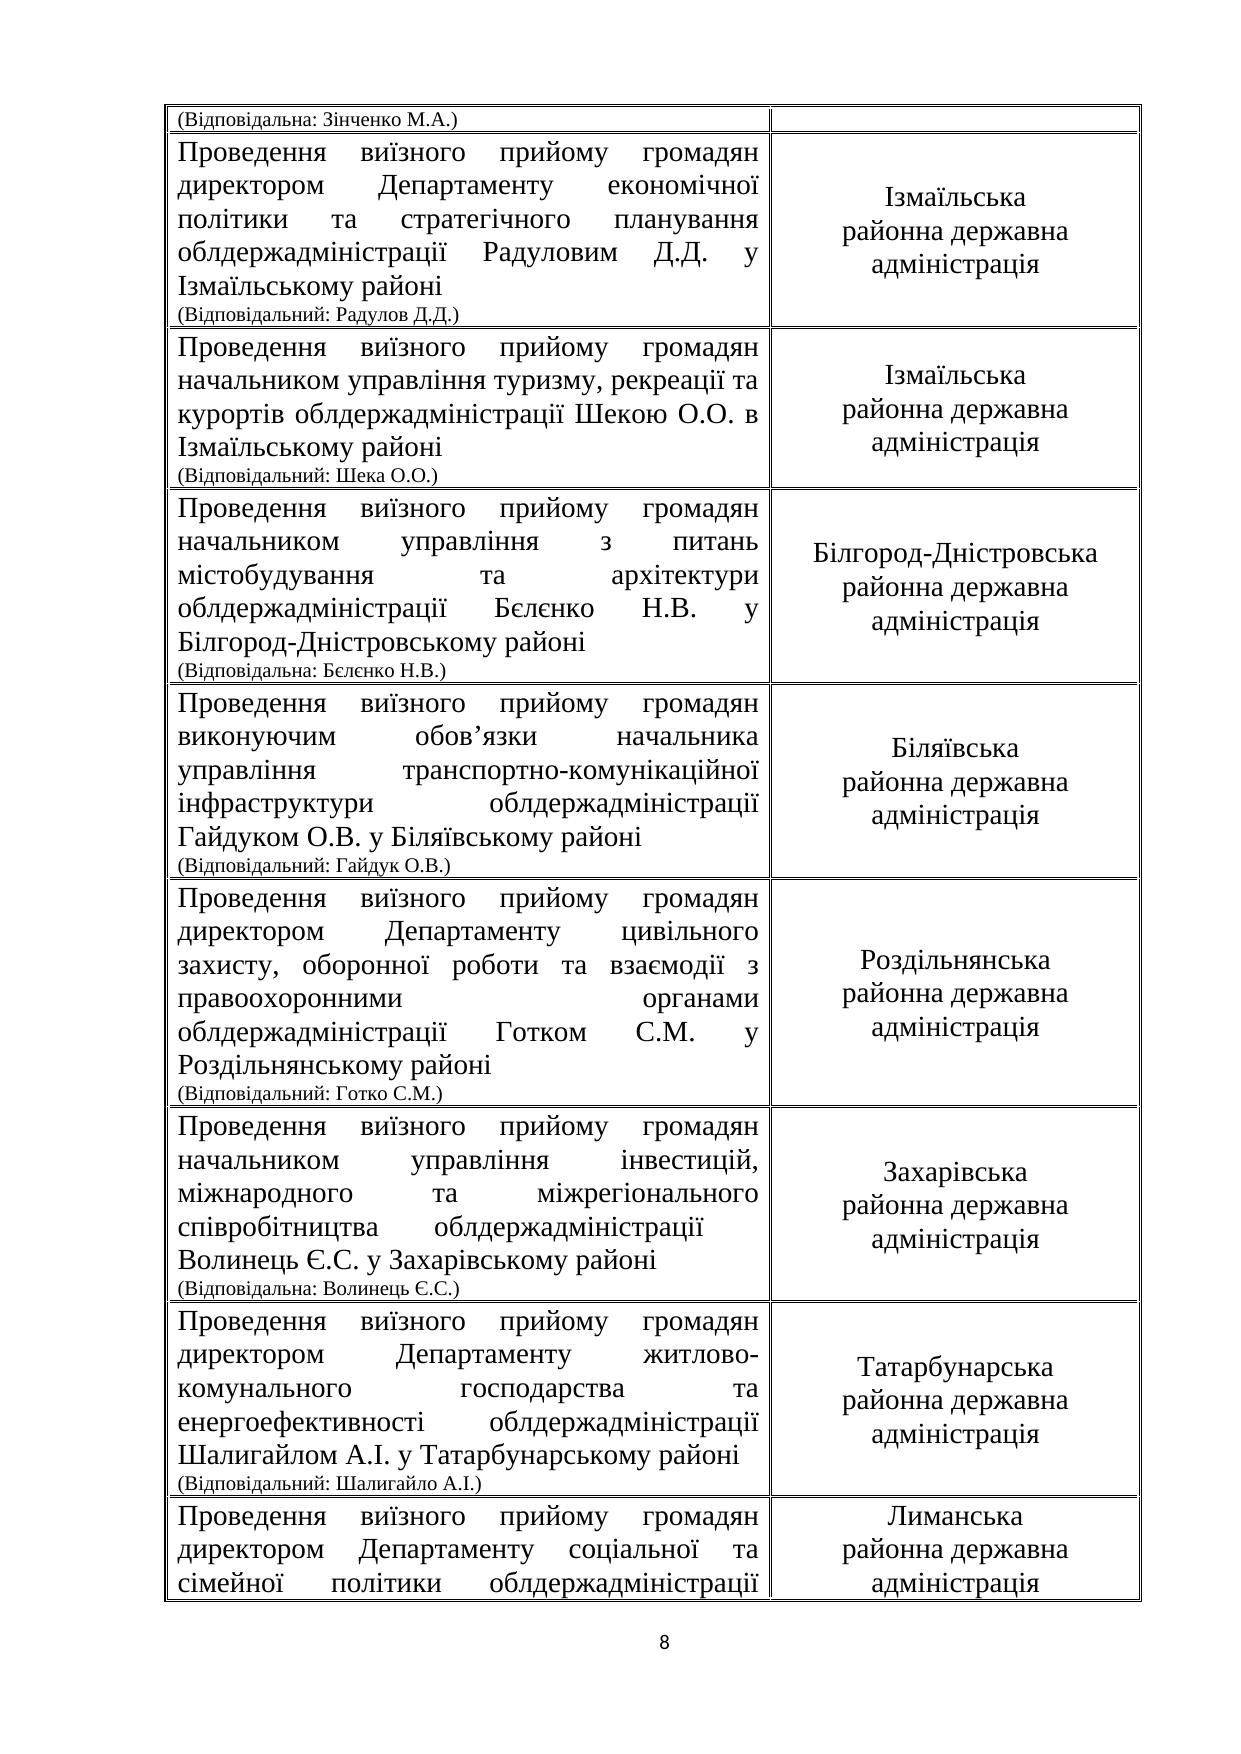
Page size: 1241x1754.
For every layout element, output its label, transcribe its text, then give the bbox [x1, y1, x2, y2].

table_cell Роздільнянська районна державна адміністрація [772, 877, 1139, 1105]
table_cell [168, 107, 770, 131]
table_cell Захарівська районна державна адміністрація [770, 1105, 1140, 1300]
table_cell Білгород-Дністровська районна державна адміністрація [772, 487, 1139, 682]
table_cell Татарбунарська районна державна адміністрація [770, 1300, 1140, 1495]
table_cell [770, 1495, 1140, 1599]
table_cell Проведення виїзного прийому громадян начальником управління інвестицій, міжнародного та міжрегіонального співробітництва облдержадміністрації Волинець Є.С. у Захарівському районі (Відповідальна: Волинець Є.С.) [166, 1105, 770, 1300]
table_cell Ізмаїльська районна державна адміністрація [772, 326, 1139, 487]
table_cell Ізмаїльська районна державна адміністрація [772, 131, 1139, 326]
table_cell Проведення виїзного прийому громадян директором Департаменту житлово-комунального господарства та енергоефективності облдержадміністрації Шалигайлом А.І. у Татарбунарському районі (Відповідальний: Шалигайло А.І.) [166, 1300, 770, 1495]
table_cell Проведення виїзного прийому громадян начальником управління з питань містобудування та архітектури облдержадміністрації Бєлєнко Н.В. у Білгород-Дністровському районі (Відповідальна: Бєлєнко Н.В.) [168, 487, 769, 682]
table_cell Проведення виїзного прийому громадян директором Департаменту цивільного захисту, оборонної роботи та взаємодії з правоохоронними органами облдержадміністрації Готком С.М. у Роздільнянському районі (Відповідальний: Готко С.М.) [168, 877, 769, 1105]
table_cell Проведення виїзного прийому громадян директором Департаменту економічної політики та стратегічного планування облдержадміністрації Радуловим Д.Д. у Ізмаїльському районі (Відповідальний: Радулов Д.Д.) [168, 131, 769, 326]
table_cell Біляївська районна державна адміністрація [772, 682, 1139, 877]
table_cell Проведення виїзного прийому громадян начальником управління туризму, рекреації та курортів облдержадміністрації Шекою О.О. в Ізмаїльському районі (Відповідальний: Шека О.О.) [168, 326, 769, 487]
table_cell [770, 107, 1139, 131]
table_cell Проведення виїзного прийому громадян виконуючим обов’язки начальника управління транспортно-комунікаційної інфраструктури облдержадміністрації Гайдуком О.В. у Біляївському районі (Відповідальний: Гайдук О.В.) [168, 682, 769, 877]
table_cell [166, 1495, 770, 1599]
